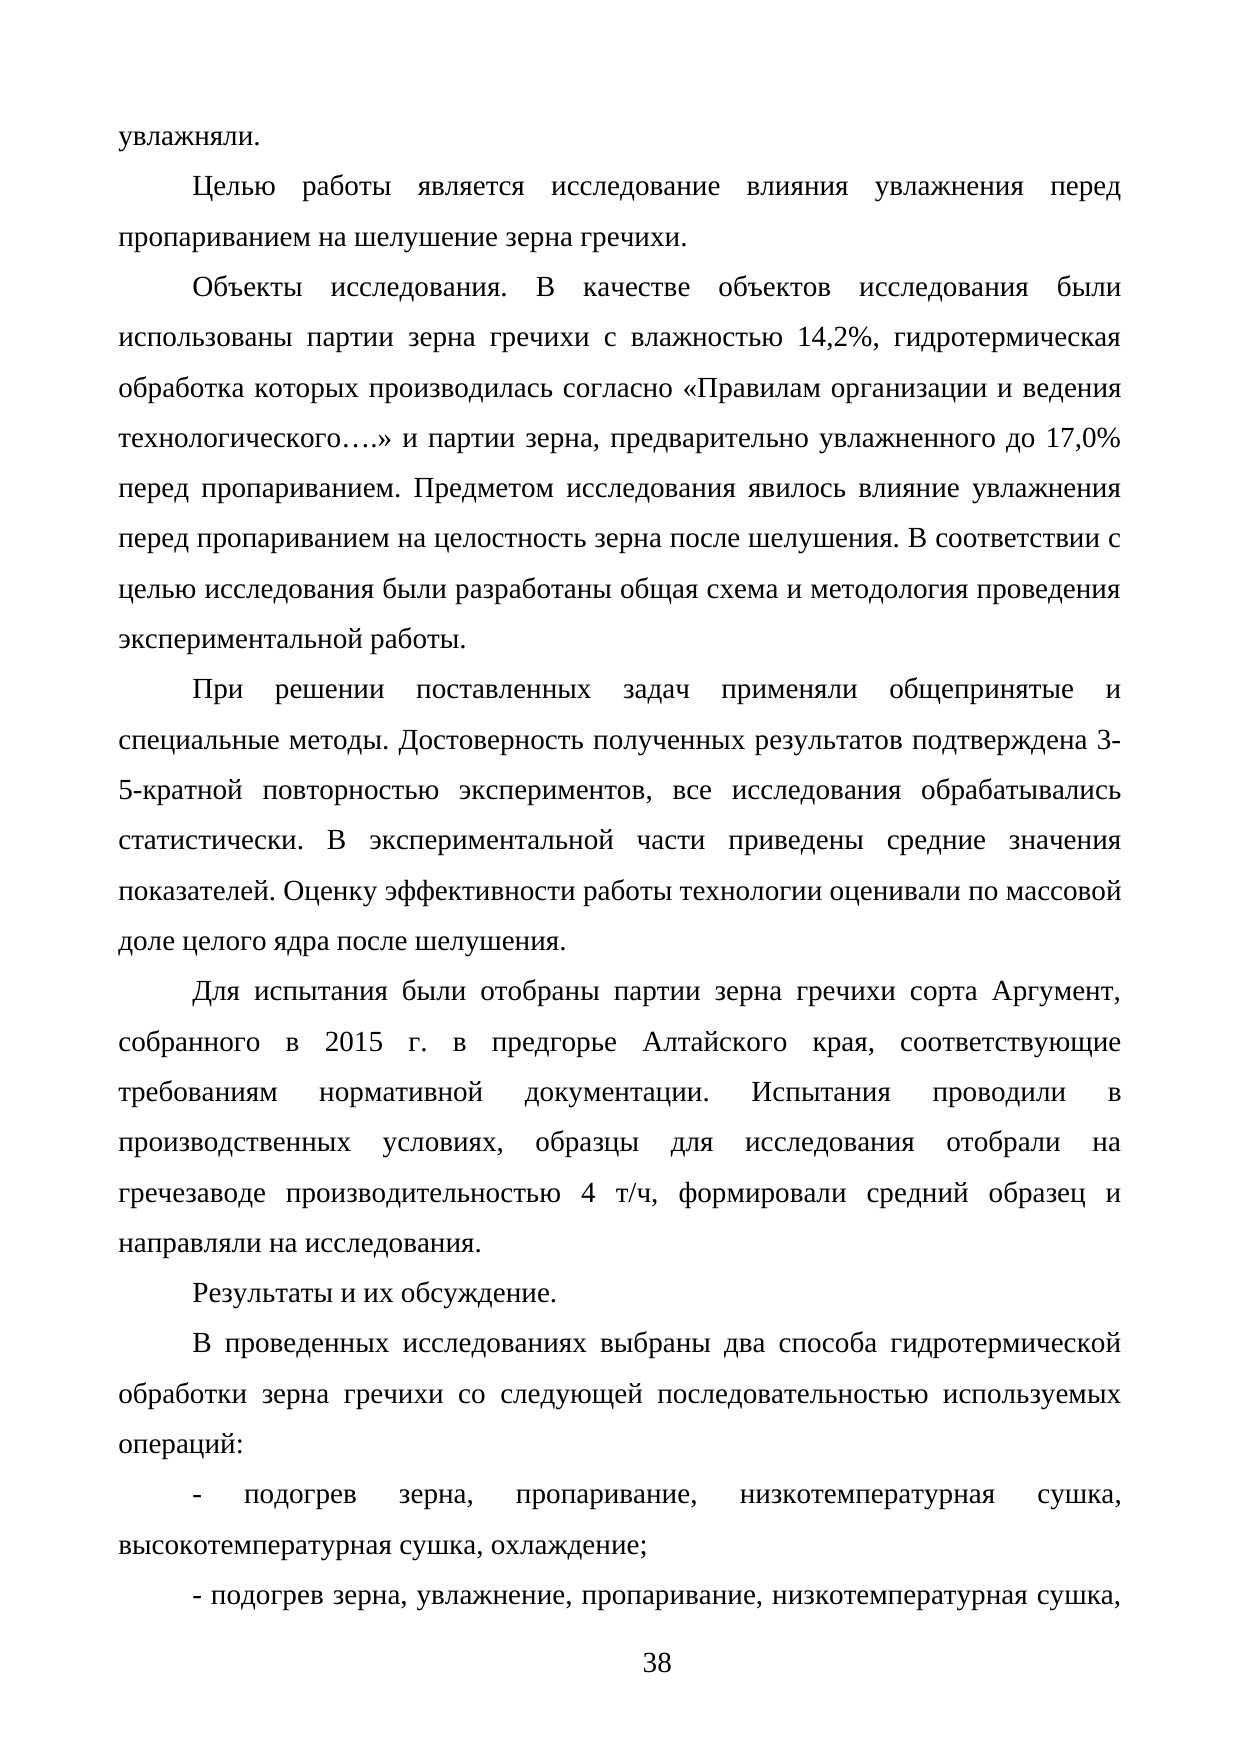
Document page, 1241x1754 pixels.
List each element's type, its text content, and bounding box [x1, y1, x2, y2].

text При решении поставленных задач применяли общепринятые и специальные методы. Достоверность полученных результатов подтверждена 3-5-кратной повторностью экспериментов, все исследования обрабатывались статистически. В экспериментальной части приведены средние значения показателей. Оценку эффективности работы технологии оценивали по массовой доле целого ядра после шелушения. [118, 672, 1122, 957]
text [118, 1577, 1122, 1611]
text Результаты и их обсуждение. [118, 1275, 1122, 1309]
text - подогрев зерна, пропаривание, низкотемпературная сушка, высокотемпературная сушка, охлаждение; [118, 1477, 1122, 1560]
text Целью работы является исследование влияния увлажнения перед пропариванием на шелушение зерна гречихи. [118, 168, 1122, 252]
text Объекты исследования. В качестве объектов исследования были использованы партии зерна гречихи с влажностью 14,2%, гидротермическая обработка которых производилась согласно «Правилам организации и ведения технологического….» и партии зерна, предварительно увлажненного до 17,0% перед пропариванием. Предметом исследования явилось влияние увлажнения перед пропариванием на целостность зерна после шелушения. В соответствии с целью исследования были разработаны общая схема и методология проведения экспериментальной работы. [118, 269, 1122, 655]
text В проведенных исследованиях выбраны два способа гидротермической обработки зерна гречихи со следующей последовательностью используемых операций: [118, 1326, 1122, 1460]
text Для испытания были отобраны партии зерна гречихи сорта Аргумент, собранного в 2015 г. в предгорье Алтайского края, соответствующие требованиям нормативной документации. Испытания проводили в производственных условиях, образцы для исследования отобрали на гречезаводе производительностью 4 т/ч, формировали средний образец и направляли на исследования. [118, 973, 1122, 1258]
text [118, 118, 1122, 152]
